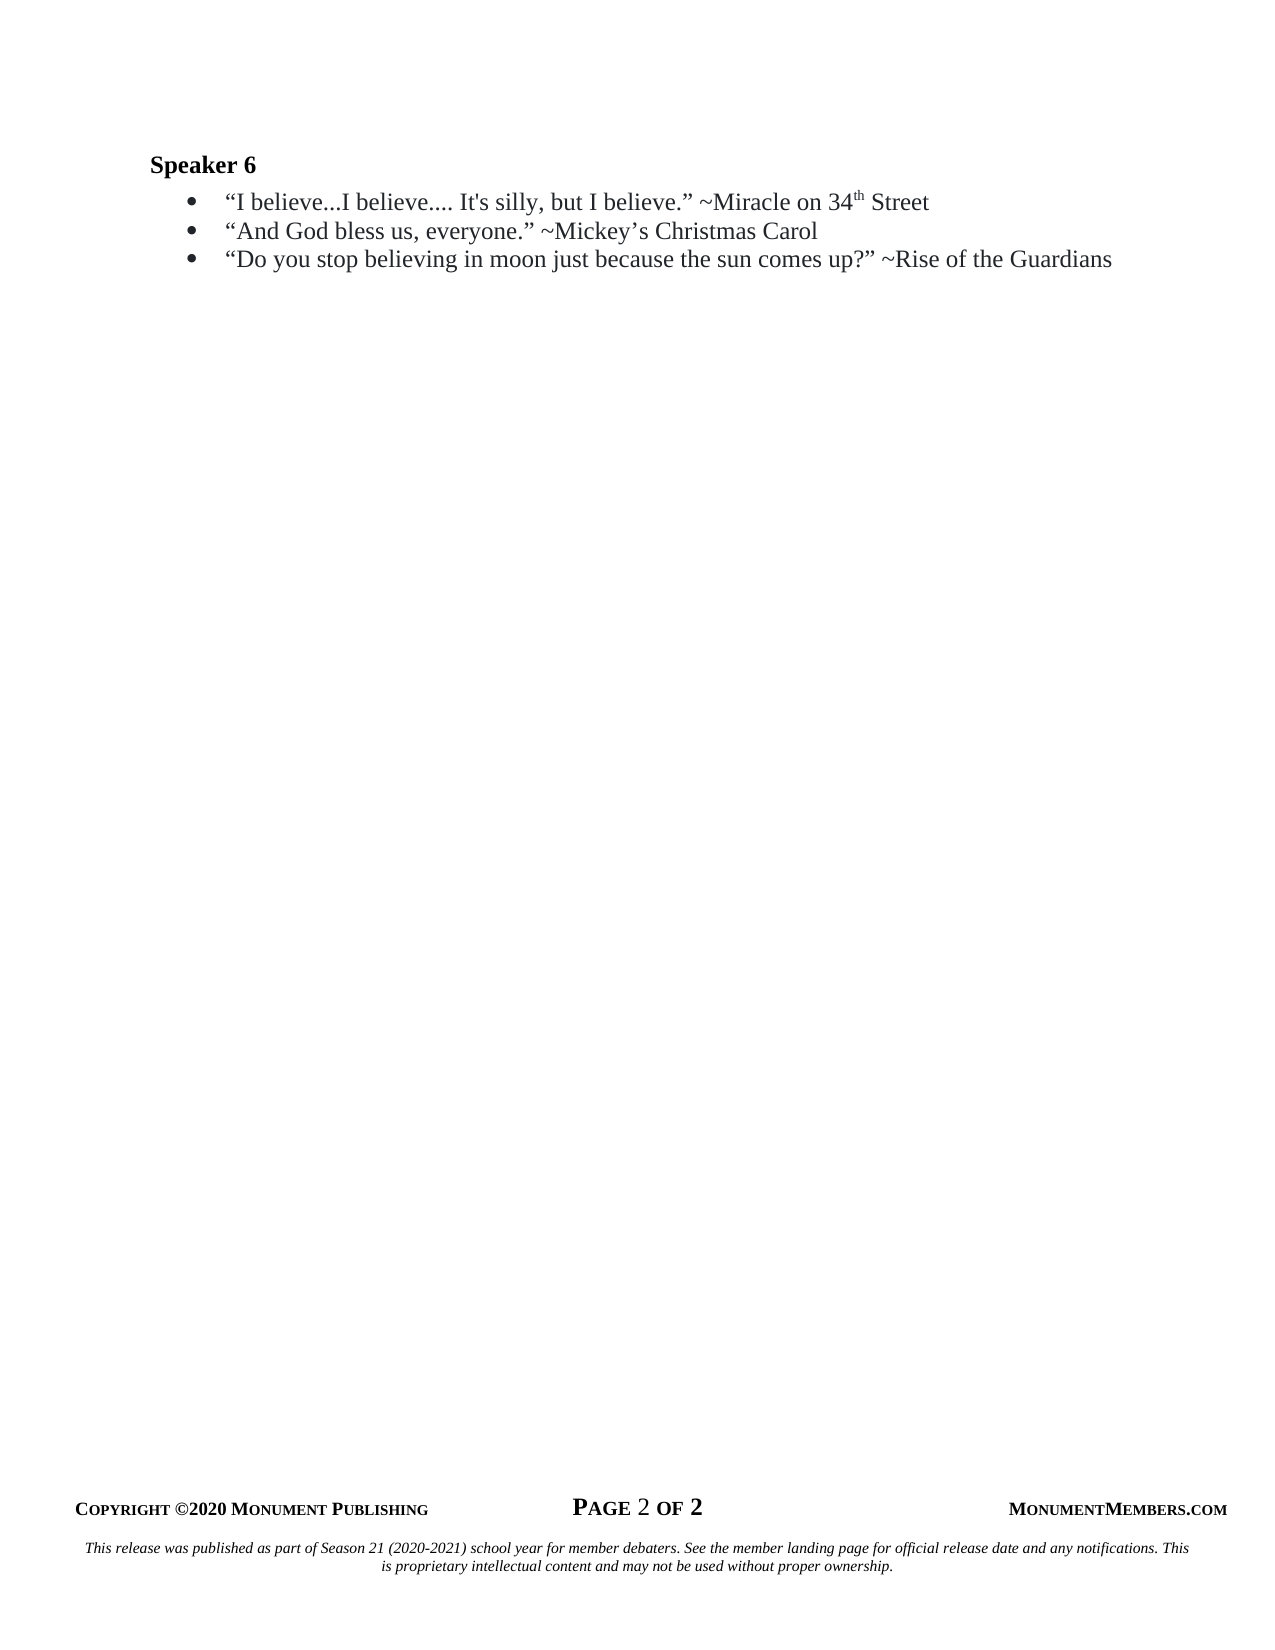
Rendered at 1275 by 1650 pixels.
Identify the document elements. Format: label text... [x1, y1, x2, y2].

subtitle Speaker 6 [150, 150, 1125, 179]
list “And God bless us, everyone.” ~Mickey’s Christmas Carol [187, 216, 1125, 244]
list “I believe...I believe.... It's silly, but I believe.” ~Miracle on 34th Street [187, 187, 1125, 216]
list “Do you stop believing in moon just because the sun comes up?” ~Rise of the Guardians [187, 244, 1125, 273]
